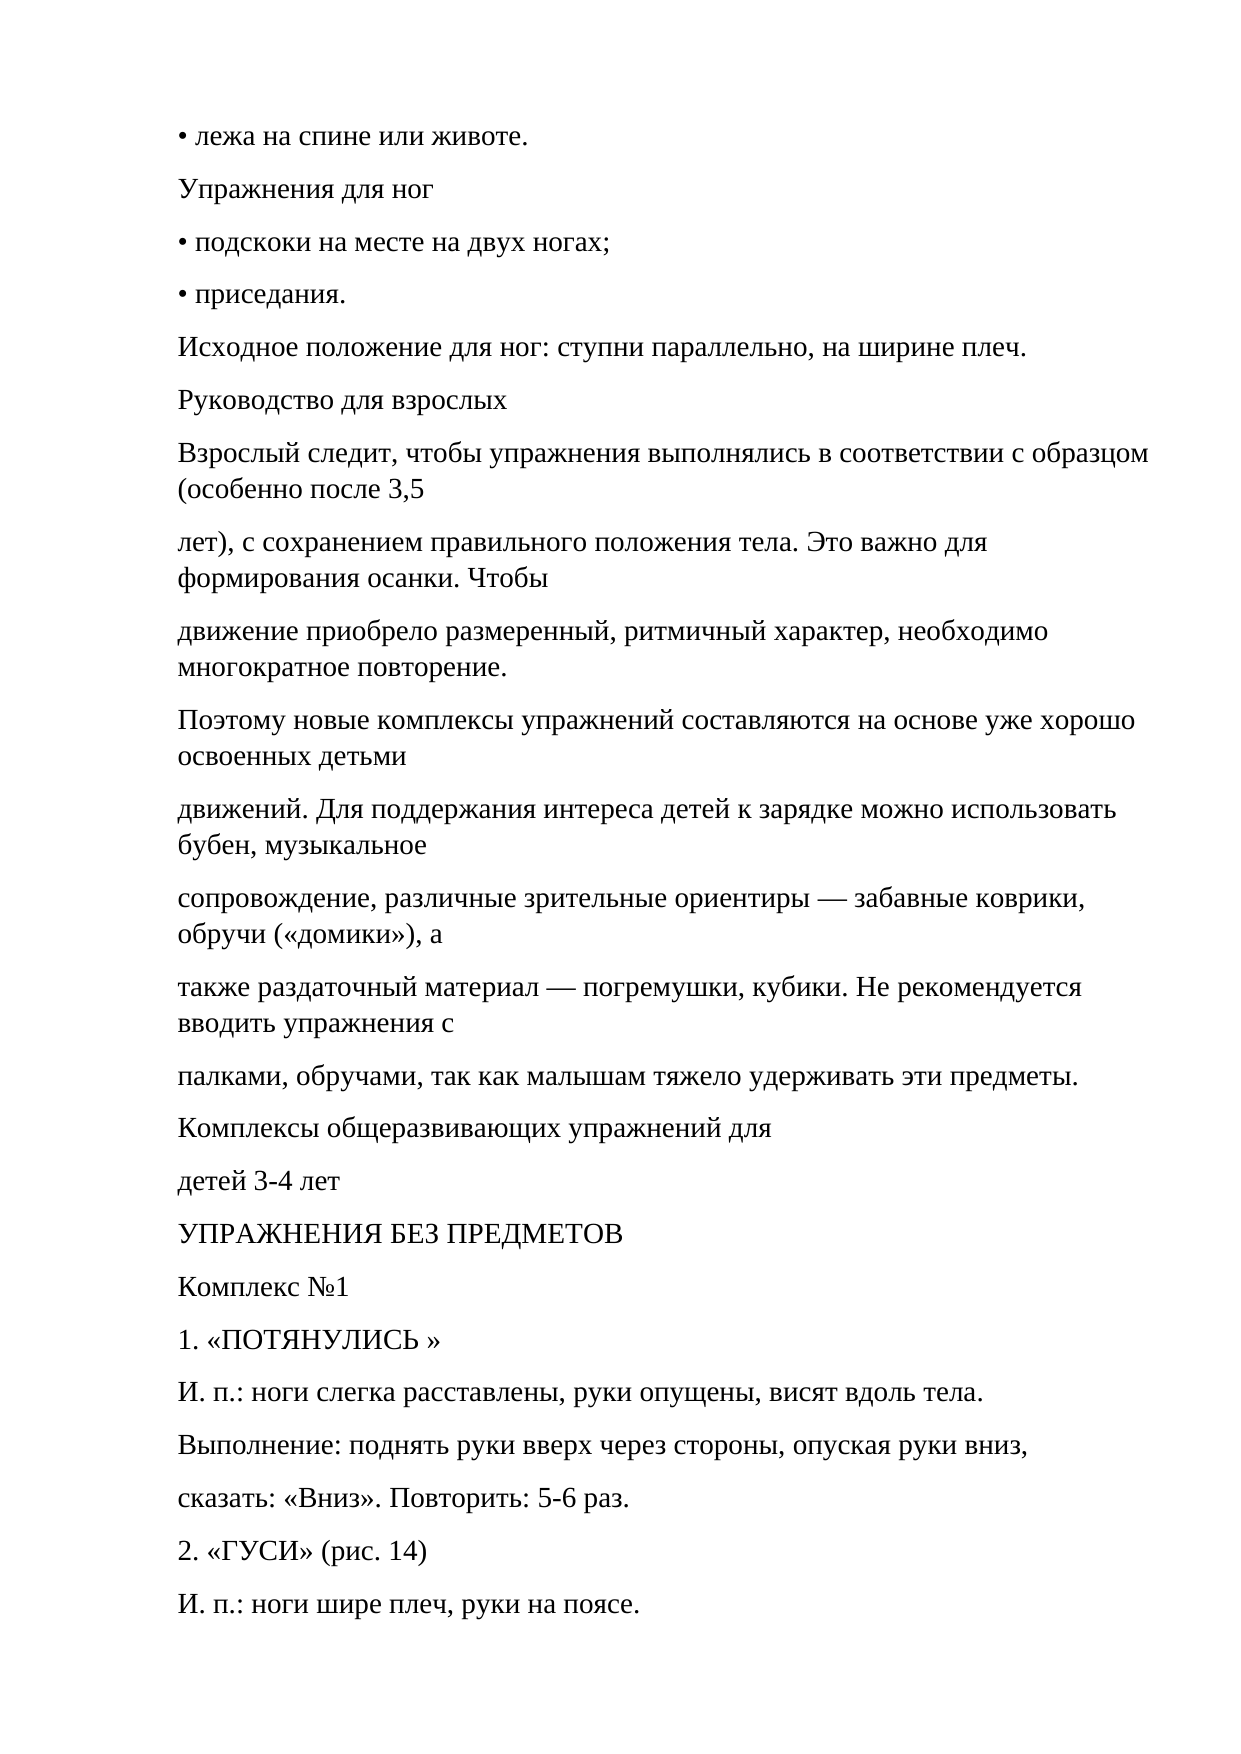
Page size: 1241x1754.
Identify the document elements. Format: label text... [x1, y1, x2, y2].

text • приседания. [177, 277, 1152, 310]
text Поэтому новые комплексы упражнений составляются на основе уже хорошо освоенных детьми [177, 702, 1152, 772]
text детей 3-4 лет [177, 1163, 1152, 1197]
text • лежа на спине или животе. [177, 118, 1152, 152]
text палками, обручами, так как малышам тяжело удерживать эти предметы. [177, 1058, 1152, 1091]
text Взрослый следит, чтобы упражнения выполнялись в соответствии с образцом (особенно после 3,5 [177, 435, 1152, 505]
text сказать: «Вниз». Повторить: 5-6 раз. [177, 1480, 1152, 1514]
text движение приобрело размеренный, ритмичный характер, необходимо многократное повторение. [177, 613, 1152, 683]
text Комплекс №1 [177, 1269, 1152, 1302]
text движений. Для поддержания интереса детей к зарядке можно использовать бубен, музыкальное [177, 791, 1152, 861]
text И. п.: ноги слегка расставлены, руки опущены, висят вдоль тела. [177, 1374, 1152, 1408]
text И. п.: ноги шире плеч, руки на поясе. [177, 1586, 1152, 1619]
text Исходное положение для ног: ступни параллельно, на ширине плеч. [177, 329, 1152, 363]
text также раздаточный материал — погремушки, кубики. Не рекомендуется вводить упражнения с [177, 969, 1152, 1038]
text 2. «ГУСИ» (рис. 14) [177, 1533, 1152, 1567]
text • подскоки на месте на двух ногах; [177, 224, 1152, 257]
text Упражнения для ног [177, 171, 1152, 204]
text Комплексы общеразвивающих упражнений для [177, 1111, 1152, 1144]
text УПРАЖНЕНИЯ БЕЗ ПРЕДМЕТОВ [177, 1216, 1152, 1250]
text лет), с сохранением правильного положения тела. Это важно для формирования осанки. Чтобы [177, 524, 1152, 594]
text 1. «ПОТЯНУЛИСЬ » [177, 1322, 1152, 1355]
text сопровождение, различные зрительные ориентиры — забавные коврики, обручи («домики»), а [177, 880, 1152, 949]
text Руководство для взрослых [177, 382, 1152, 416]
text Выполнение: поднять руки вверх через стороны, опуская руки вниз, [177, 1427, 1152, 1461]
